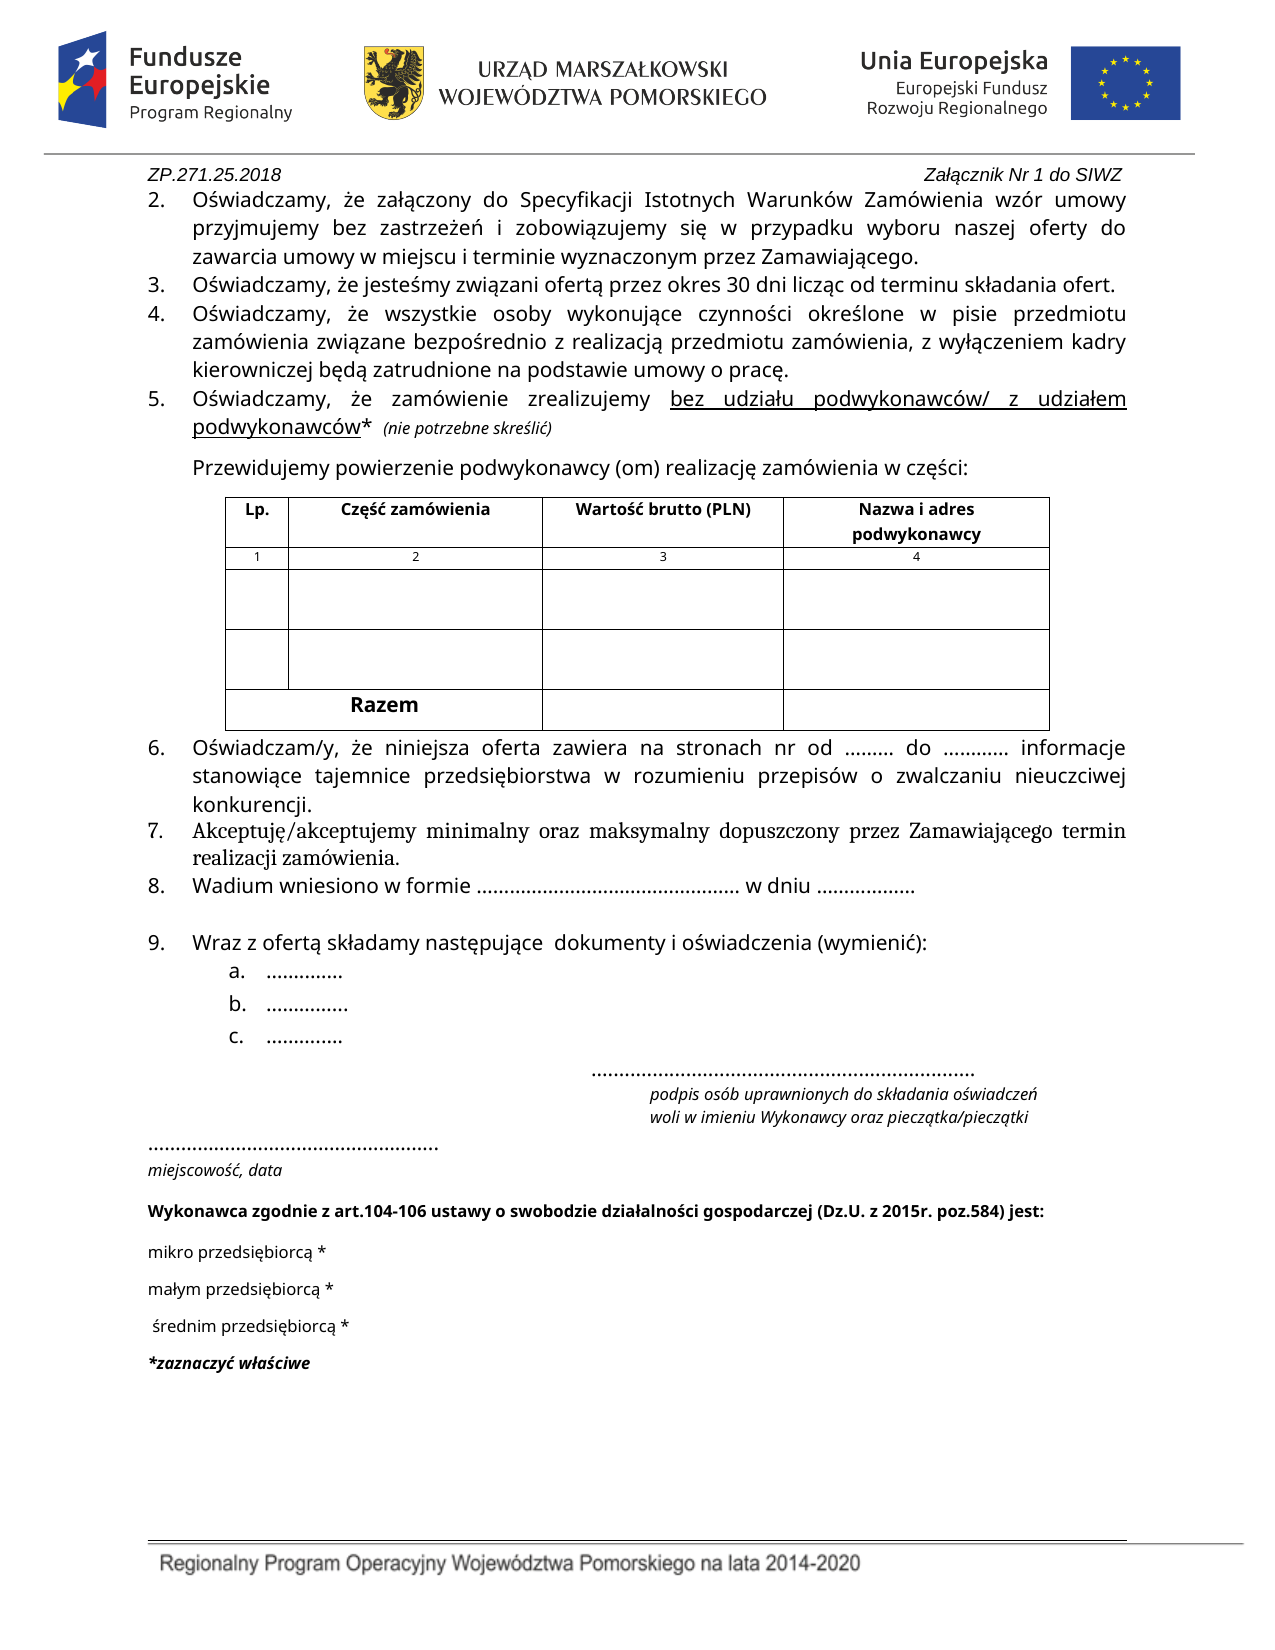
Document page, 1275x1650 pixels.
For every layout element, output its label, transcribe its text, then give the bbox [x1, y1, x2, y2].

table_cell [784, 630, 1049, 689]
table_cell [226, 570, 288, 629]
text woli w imieniu Wykonawcy oraz pieczątka/pieczątki [650, 1105, 1127, 1128]
table_header Lp. [226, 498, 288, 547]
table_cell 1 [226, 548, 288, 569]
text Przewidujemy powierzenie podwykonawcy (om) realizację zamówienia w części: [192, 453, 1127, 482]
list Oświadczamy, że wszystkie osoby wykonujące czynności określone w pisie przedmiotu zamówienia związane bezpośrednio z realizacją przedmiotu zamówienia, z wyłączeniem kadry kierowniczej będą zatrudnione na podstawie umowy o pracę. [148, 299, 1127, 384]
text miejscowość, data [148, 1159, 1127, 1181]
picture [43, 30, 1195, 155]
text podpis osób uprawnionych do składania oświadczeń [650, 1083, 1127, 1105]
list …………... [228, 989, 1127, 1017]
table_cell [289, 630, 542, 689]
list Akceptuję/akceptujemy minimalny oraz maksymalny dopuszczony przez Zamawiającego termin realizacji zamówienia. [148, 818, 1127, 871]
list ……..…... [228, 956, 1127, 985]
list Wraz z ofertą składamy następujące dokumenty i oświadczenia (wymienić): [148, 928, 1127, 956]
table_cell [784, 690, 1049, 730]
picture [147, 1543, 1246, 1577]
table_cell [784, 570, 1049, 629]
table_cell 4 [784, 548, 1049, 569]
table_cell [543, 630, 783, 689]
list ………..… [228, 1022, 1127, 1050]
table_cell 2 [289, 548, 542, 569]
text średnim przedsiębiorcą * [148, 1315, 1127, 1338]
table_cell [543, 690, 783, 730]
table_header Wartość brutto (PLN) [543, 498, 783, 547]
text małym przedsiębiorcą * [148, 1278, 1127, 1301]
text *zaznaczyć właściwe [148, 1352, 1127, 1374]
table_cell 3 [543, 548, 783, 569]
text …………………………………………….. [148, 1128, 1127, 1156]
text Wykonawca zgodnie z art.104-106 ustawy o swobodzie działalności gospodarczej (Dz.U. z 2015r. poz.584) jest: [148, 1200, 1127, 1222]
list Oświadczamy, że zamówienie zrealizujemy bez udziału podwykonawców/ z udziałem podwykonawców* (nie potrzebne skreślić) [148, 384, 1127, 441]
table_cell [226, 630, 288, 689]
list Oświadczamy, że załączony do Specyfikacji Istotnych Warunków Zamówienia wzór umowy przyjmujemy bez zastrzeżeń i zobowiązujemy się w przypadku wyboru naszej oferty do zawarcia umowy w miejscu i terminie wyznaczonym przez Zamawiającego. [148, 185, 1127, 270]
table_header Część zamówienia [289, 498, 542, 547]
table_cell [543, 570, 783, 629]
table_header Nazwa i adres podwykonawcy [784, 498, 1049, 547]
list Oświadczam/y, że niniejsza oferta zawiera na stronach nr od ……… do ………… informacje stanowiące tajemnice przedsiębiorstwa w rozumieniu przepisów o zwalczaniu nieuczciwej konkurencji. [148, 733, 1127, 818]
table_cell [289, 570, 542, 629]
list Wadium wniesiono w formie ………………………………………… w dniu ……………… [148, 871, 1127, 899]
list Oświadczamy, że jesteśmy związani ofertą przez okres 30 dni licząc od terminu składania ofert. [148, 270, 1127, 299]
text mikro przedsiębiorcą * [148, 1241, 1127, 1264]
table_cell Razem [226, 690, 542, 730]
text ..................................................................... [591, 1054, 1127, 1083]
